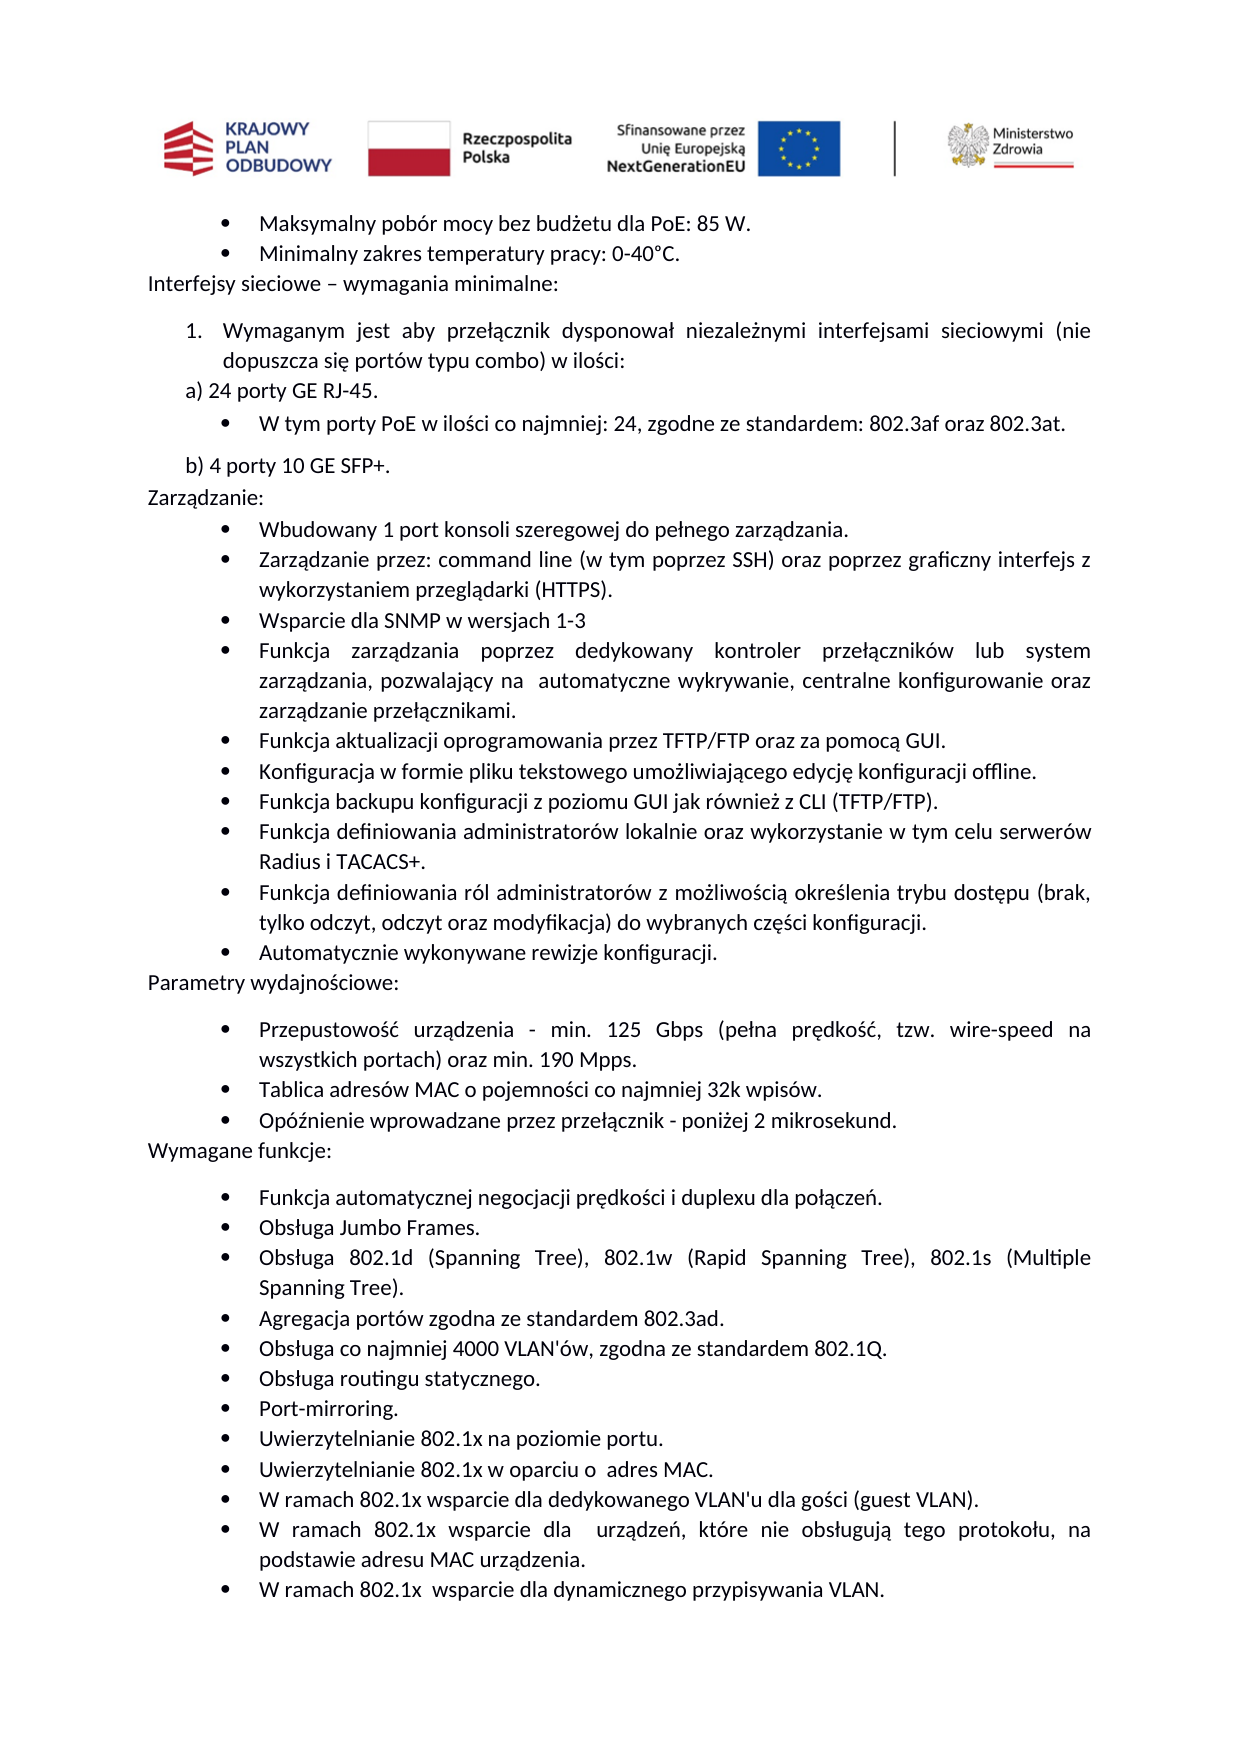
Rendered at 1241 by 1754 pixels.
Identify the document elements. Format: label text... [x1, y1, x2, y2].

list Automatycznie wykonywane rewizje konfiguracji. [221, 938, 1093, 966]
list W ramach 802.1x wsparcie dla dynamicznego przypisywania VLAN. [221, 1576, 1093, 1604]
list Obsługa Jumbo Frames. [221, 1213, 1093, 1241]
list Wymaganym jest aby przełącznik dysponował niezależnymi interfejsami sieciowymi (nie dopuszcza się portów typu combo) w ilości: [185, 316, 1093, 374]
text b) 4 porty 10 GE SFP+. [185, 451, 1093, 479]
list Funkcja definiowania administratorów lokalnie oraz wykorzystanie w tym celu serwerów Radius i TACACS+. [221, 817, 1093, 876]
list Wbudowany 1 port konsoli szeregowej do pełnego zarządzania. [221, 515, 1093, 543]
list Opóźnienie wprowadzane przez przełącznik - poniżej 2 mikrosekund. [221, 1106, 1093, 1134]
text Parametry wydajnościowe: [148, 968, 1093, 996]
list W ramach 802.1x wsparcie dla dedykowanego VLAN'u dla gości (guest VLAN). [221, 1485, 1093, 1513]
list Przepustowość urządzenia - min. 125 Gbps (pełna prędkość, tzw. wire-speed na wszystkich portach) oraz min. 190 Mpps. [221, 1015, 1093, 1073]
list Obsługa 802.1d (Spanning Tree), 802.1w (Rapid Spanning Tree), 802.1s (Multiple Spanning Tree). [221, 1243, 1093, 1302]
list Funkcja definiowania ról administratorów z możliwością określenia trybu dostępu (brak, tylko odczyt, odczyt oraz modyfikacja) do wybranych części konfiguracji. [221, 878, 1093, 936]
text Wymagane funkcje: [148, 1136, 1093, 1164]
list Minimalny zakres temperatury pracy: 0-40ᵒC. [221, 239, 1093, 267]
text Interfejsy sieciowe – wymagania minimalne: [148, 269, 1093, 297]
list Tablica adresów MAC o pojemności co najmniej 32k wpisów. [221, 1076, 1093, 1104]
list Konfiguracja w formie pliku tekstowego umożliwiającego edycję konfiguracji offline. [221, 757, 1093, 785]
list Obsługa routingu statycznego. [221, 1364, 1093, 1392]
list Maksymalny pobór mocy bez budżetu dla PoE: 85 W. [221, 209, 1093, 237]
list Uwierzytelnianie 802.1x w oparciu o adres MAC. [221, 1455, 1093, 1483]
picture [147, 98, 1093, 193]
list Funkcja aktualizacji oprogramowania przez TFTP/FTP oraz za pomocą GUI. [221, 727, 1093, 755]
list Funkcja automatycznej negocjacji prędkości i duplexu dla połączeń. [221, 1183, 1093, 1211]
list Funkcja backupu konfiguracji z poziomu GUI jak również z CLI (TFTP/FTP). [221, 787, 1093, 815]
text a) 24 porty GE RJ-45. [185, 377, 1093, 405]
list Uwierzytelnianie 802.1x na poziomie portu. [221, 1424, 1093, 1453]
list Zarządzanie przez: command line (w tym poprzez SSH) oraz poprzez graficzny interfejs z wykorzystaniem przeglądarki (HTTPS). [221, 545, 1093, 604]
list Funkcja zarządzania poprzez dedykowany kontroler przełączników lub system zarządzania, pozwalający na automatyczne wykrywanie, centralne konfigurowanie oraz zarządzanie przełącznikami. [221, 636, 1093, 724]
list Port-mirroring. [221, 1394, 1093, 1422]
text Zarządzanie: [148, 483, 1093, 511]
list W tym porty PoE w ilości co najmniej: 24, zgodne ze standardem: 802.3af oraz 802.3at. [221, 409, 1093, 437]
list Wsparcie dla SNMP w wersjach 1-3 [221, 606, 1093, 634]
list Agregacja portów zgodna ze standardem 802.3ad. [221, 1304, 1093, 1332]
list W ramach 802.1x wsparcie dla urządzeń, które nie obsługują tego protokołu, na podstawie adresu MAC urządzenia. [221, 1515, 1093, 1573]
list Obsługa co najmniej 4000 VLAN'ów, zgodna ze standardem 802.1Q. [221, 1334, 1093, 1362]
